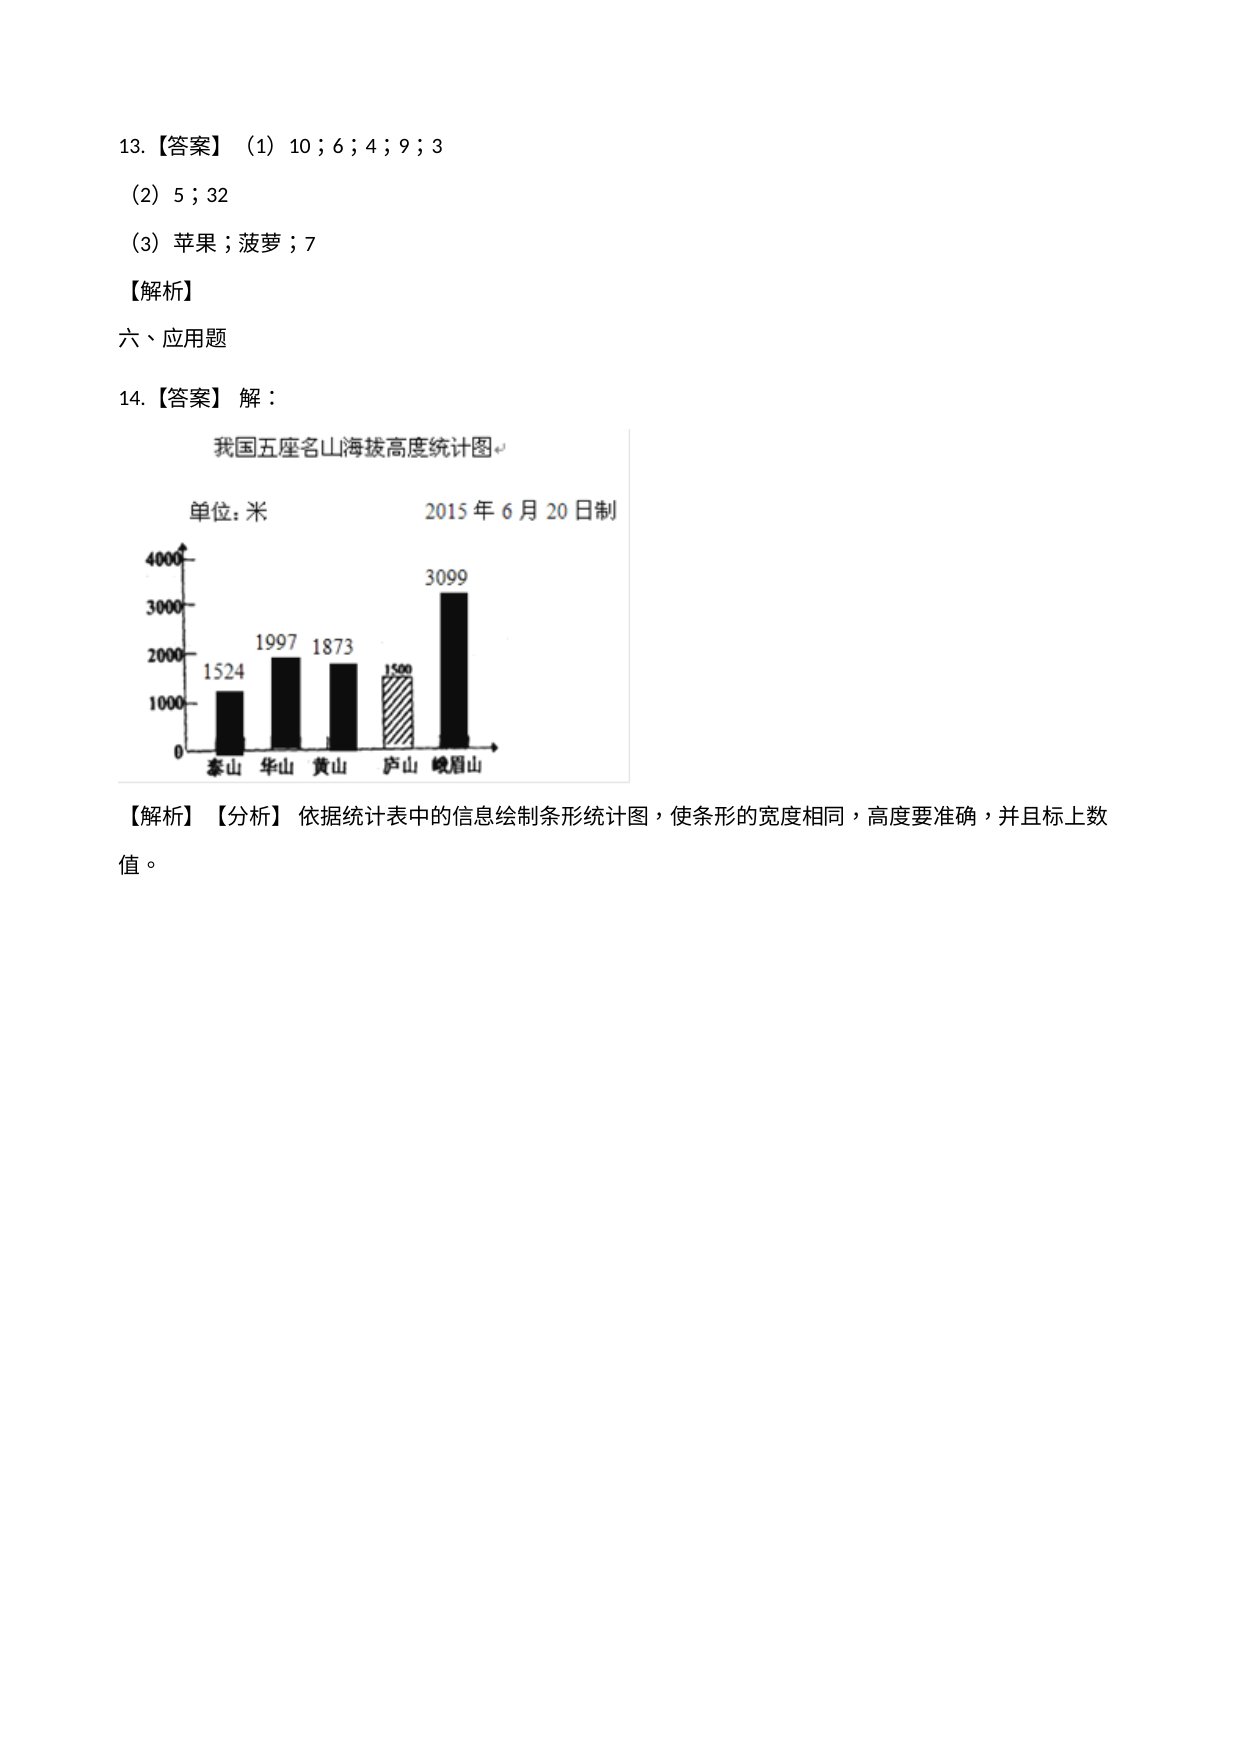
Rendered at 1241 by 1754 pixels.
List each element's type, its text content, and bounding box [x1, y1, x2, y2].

text 六、应用题 [118, 322, 1122, 354]
text 【解析】 [118, 274, 1122, 307]
text 13.【答案】（1）10；6；4；9；3 （2）5；32 （3）苹果；菠萝；7 [118, 129, 1122, 259]
text 14.【答案】 解： [118, 382, 1122, 414]
text 【解析】【分析】 依据统计表中的信息绘制条形统计图，使条形的宽度相同，高度要准确，并且标上数值。 [118, 800, 1122, 881]
picture [118, 429, 631, 784]
